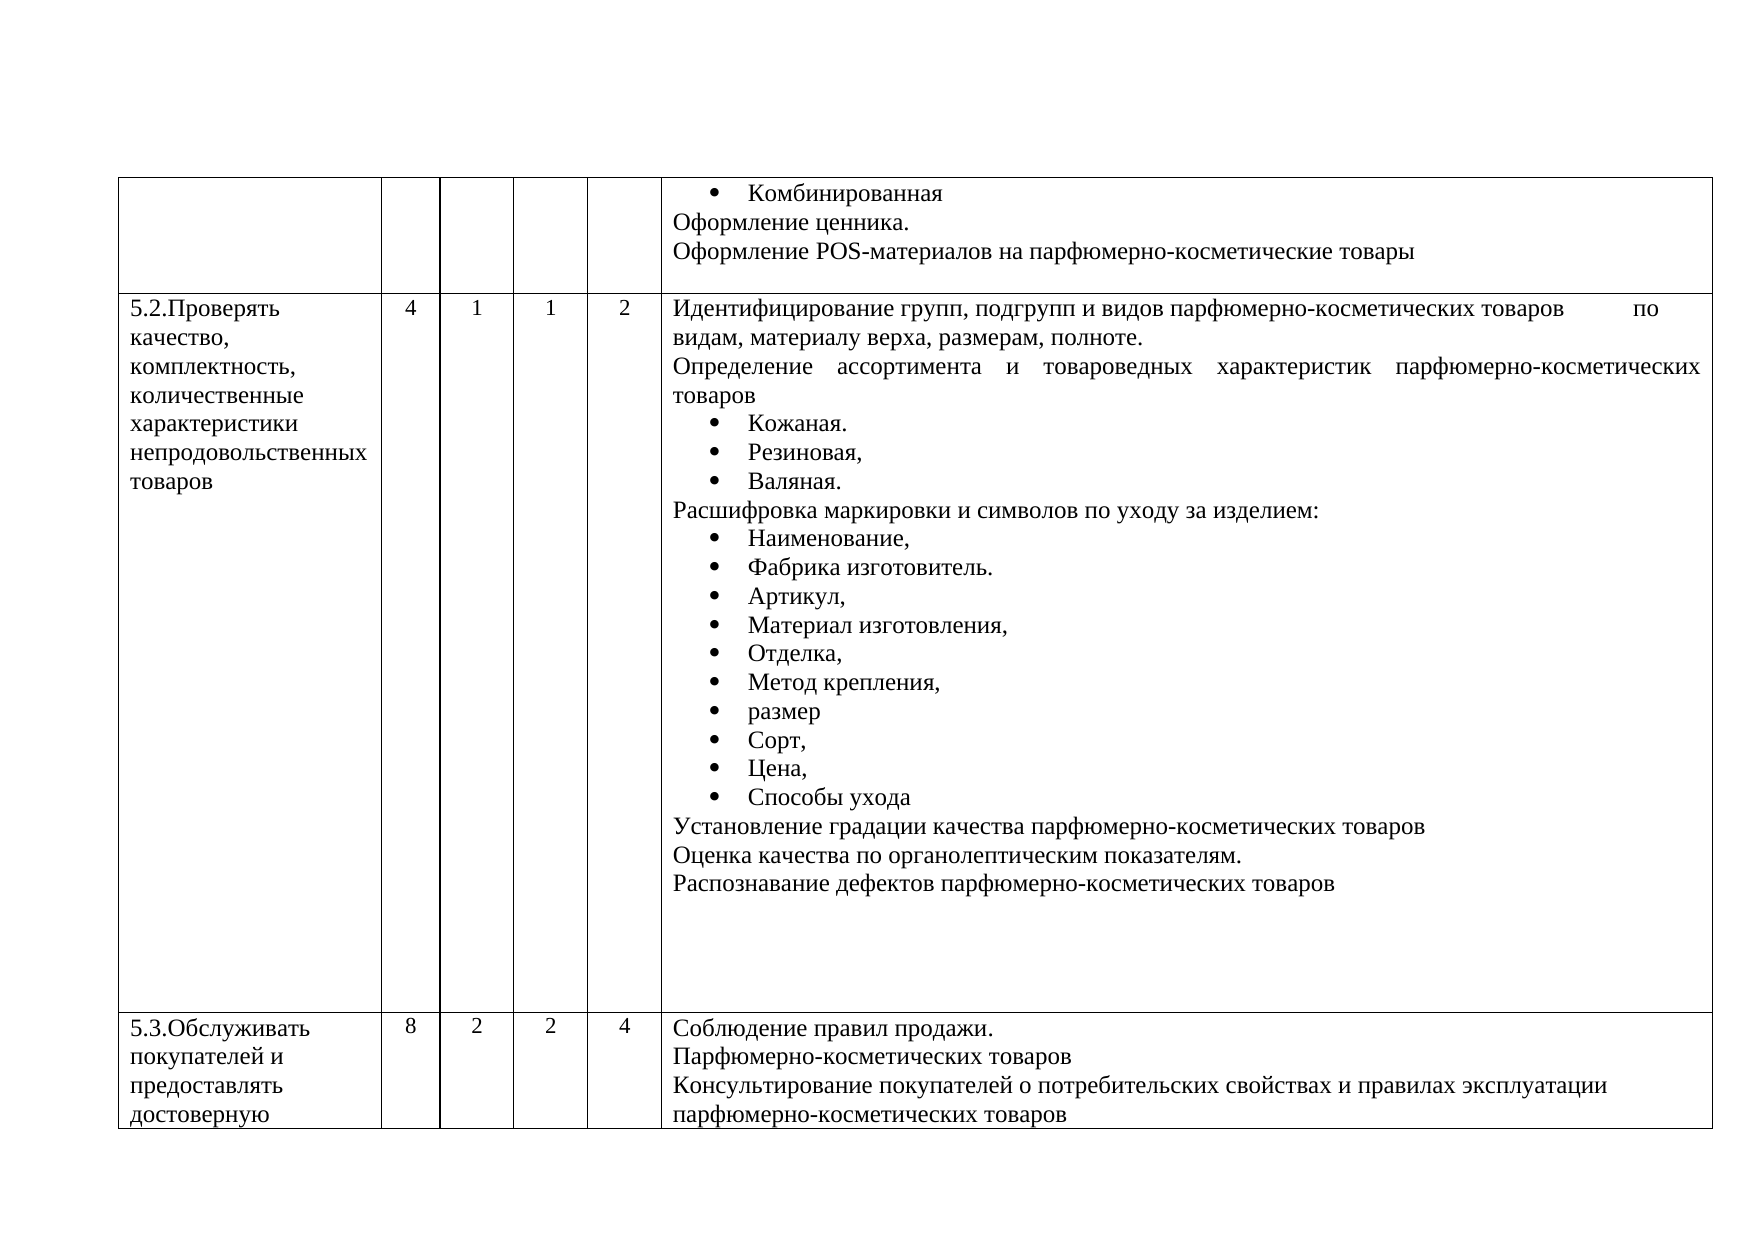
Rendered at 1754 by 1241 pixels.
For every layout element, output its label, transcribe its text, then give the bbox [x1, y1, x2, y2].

table_cell 4 [382, 294, 439, 1012]
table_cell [119, 1013, 381, 1128]
table_cell 8 [382, 1013, 439, 1128]
table_cell 2 [514, 1013, 587, 1128]
table_cell [441, 178, 513, 292]
table_cell 2 [441, 1013, 513, 1128]
table_cell 5.2.Проверять качество, комплектность, количественные характеристики непродовольственных товаров [119, 294, 381, 1012]
table_cell 1 [441, 294, 513, 1012]
table_cell [514, 178, 587, 292]
table_cell 4 [588, 1013, 661, 1128]
table_cell Идентифицирование групп, подгрупп и видов парфюмерно-косметических товаров по видам, материалу верха, размерам, полноте. Определение ассортимента и товароведных характеристик парфюмерно-косметических товаров Кожаная. Резиновая, Валяная. Расшифровка маркировки и символов по уходу за изделием: Наименование, Фабрика изготовитель. Артикул, Материал изготовления, Отделка, Метод крепления, размер Сорт, Цена, Способы ухода Установление градации качества парфюмерно-косметических товаров Оценка качества по органолептическим показателям. Распознавание дефектов парфюмерно-косметических товаров [662, 294, 1712, 1012]
table_cell 2 [588, 294, 661, 1012]
table_cell 1 [514, 294, 587, 1012]
table_cell [382, 178, 439, 292]
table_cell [662, 1013, 1712, 1128]
table_cell [588, 178, 661, 292]
